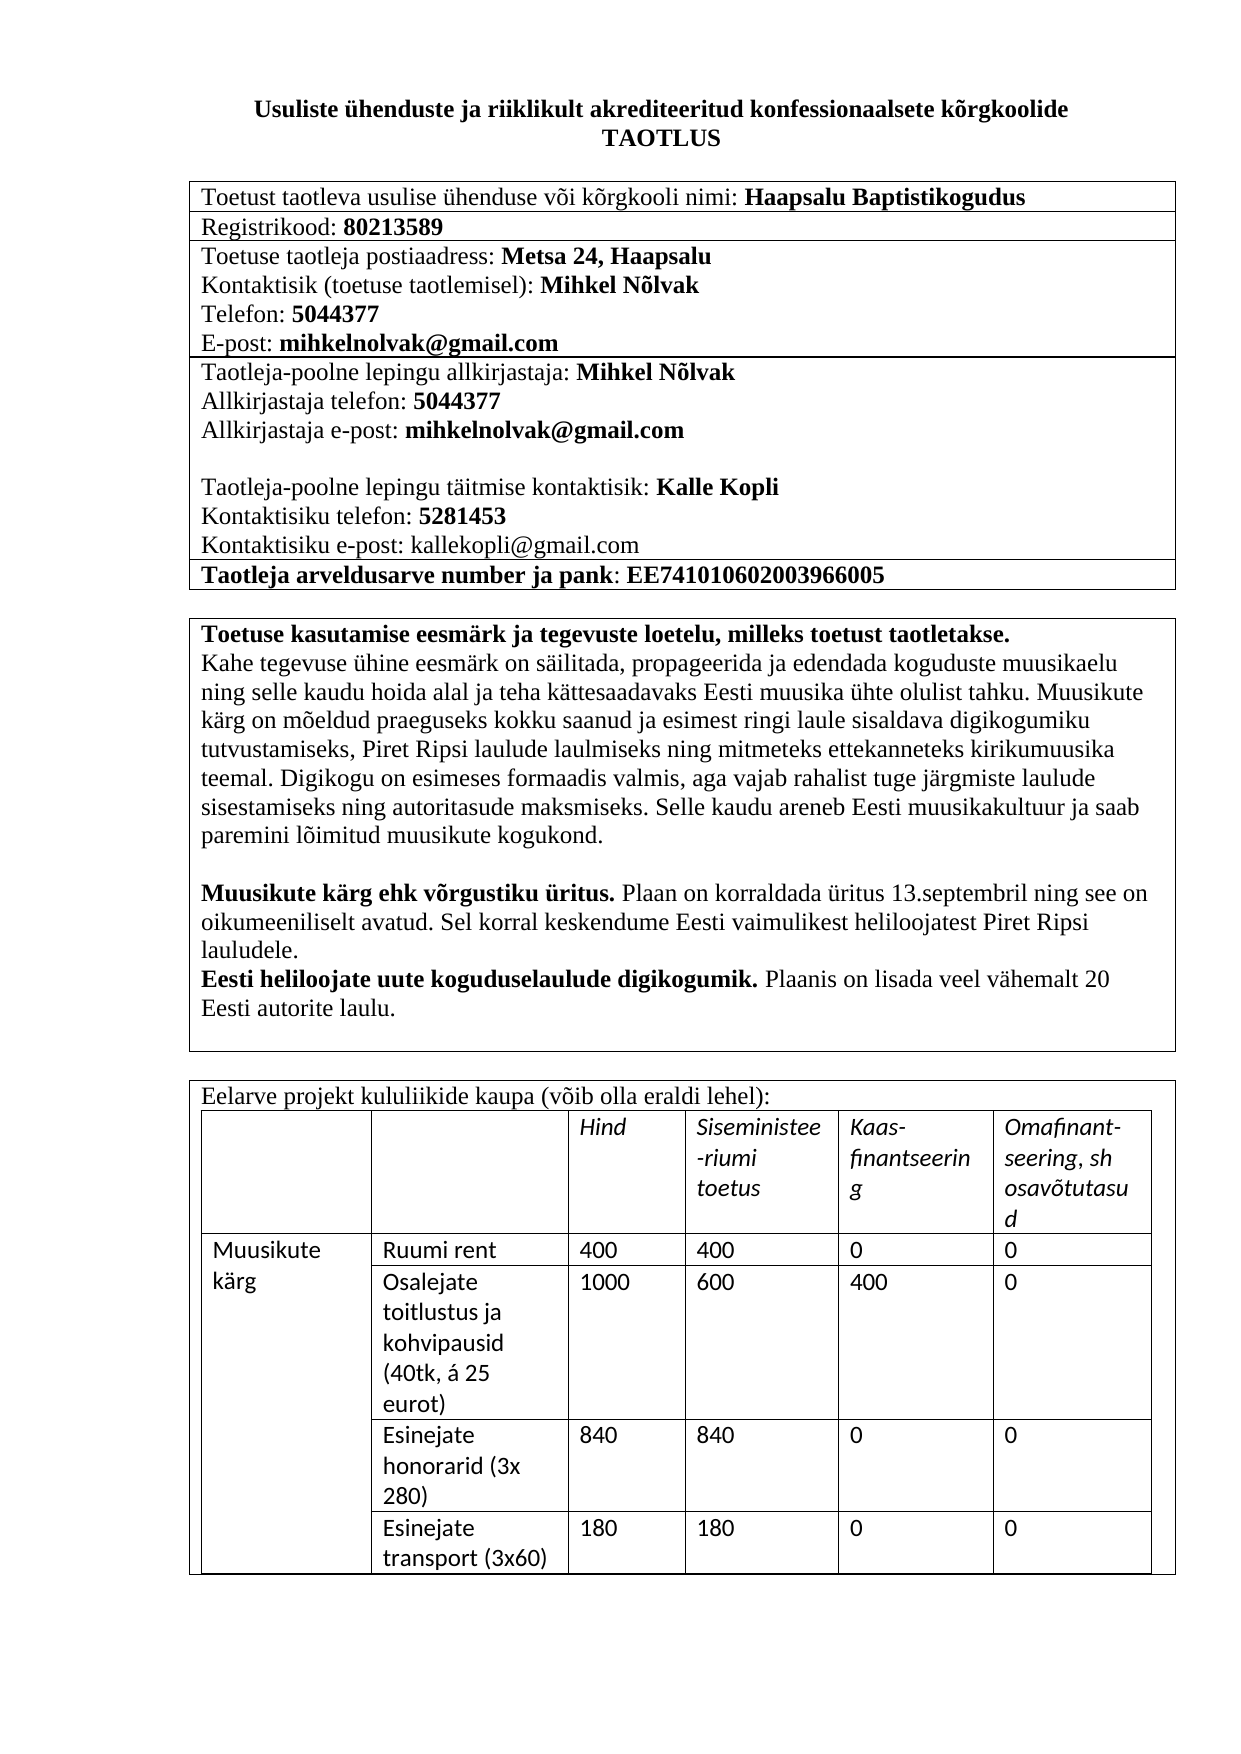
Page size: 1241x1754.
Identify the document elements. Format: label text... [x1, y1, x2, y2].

table_header Toetust taotleva usulise ühenduse või kõrgkooli nimi: Haapsalu Baptistikogudus [190, 182, 1175, 211]
table_cell Taotleja arveldusarve number ja pank: EE741010602003966005 [190, 560, 1175, 588]
text Usuliste ühenduste ja riiklikult akrediteeritud konfessionaalsete kõrgkoolide [189, 94, 1134, 123]
table_cell Taotleja-poolne lepingu allkirjastaja: Mihkel Nõlvak Allkirjastaja telefon: 5044377 Allkirjastaja e-post: mihkelnolvak@gmail.com Taotleja-poolne lepingu täitmise kontaktisik: Kalle Kopli Kontaktisiku telefon: 5281453 Kontaktisiku e-post: kallekopli@gmail.com [190, 358, 1175, 559]
text TAOTLUS [189, 123, 1134, 152]
table_header Toetuse kasutamise eesmärk ja tegevuste loetelu, milleks toetust taotletakse. Kahe tegevuse ühine eesmärk on säilitada, propageerida ja edendada koguduste muusikaelu ning selle kaudu hoida alal ja teha kättesaadavaks Eesti muusika ühte olulist tahku. Muusikute kärg on mõeldud praeguseks kokku saanud ja esimest ringi laule sisaldava digikogumiku tutvustamiseks, Piret Ripsi laulude laulmiseks ning mitmeteks ettekanneteks kirikumuusika teemal. Digikogu on esimeses formaadis valmis, aga vajab rahalist tuge järgmiste laulude sisestamiseks ning autoritasude maksmiseks. Selle kaudu areneb Eesti muusikakultuur ja saab paremini lõimitud muusikute kogukond. Muusikute kärg ehk võrgustiku üritus. Plaan on korraldada üritus 13.septembril ning see on oikumeeniliselt avatud. Sel korral keskendume Eesti vaimulikest heliloojatest Piret Ripsi lauludele. Eesti heliloojate uute koguduselaulude digikogumik. Plaanis on lisada veel vähemalt 20 Eesti autorite laulu. [190, 619, 1175, 1051]
table_cell Toetuse taotleja postiaadress: Metsa 24, Haapsalu Kontaktisik (toetuse taotlemisel): Mihkel Nõlvak Telefon: 5044377 E-post: mihkelnolvak@gmail.com [190, 241, 1175, 356]
table_cell Registrikood: 80213589 [190, 212, 1175, 240]
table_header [190, 1081, 1175, 1574]
